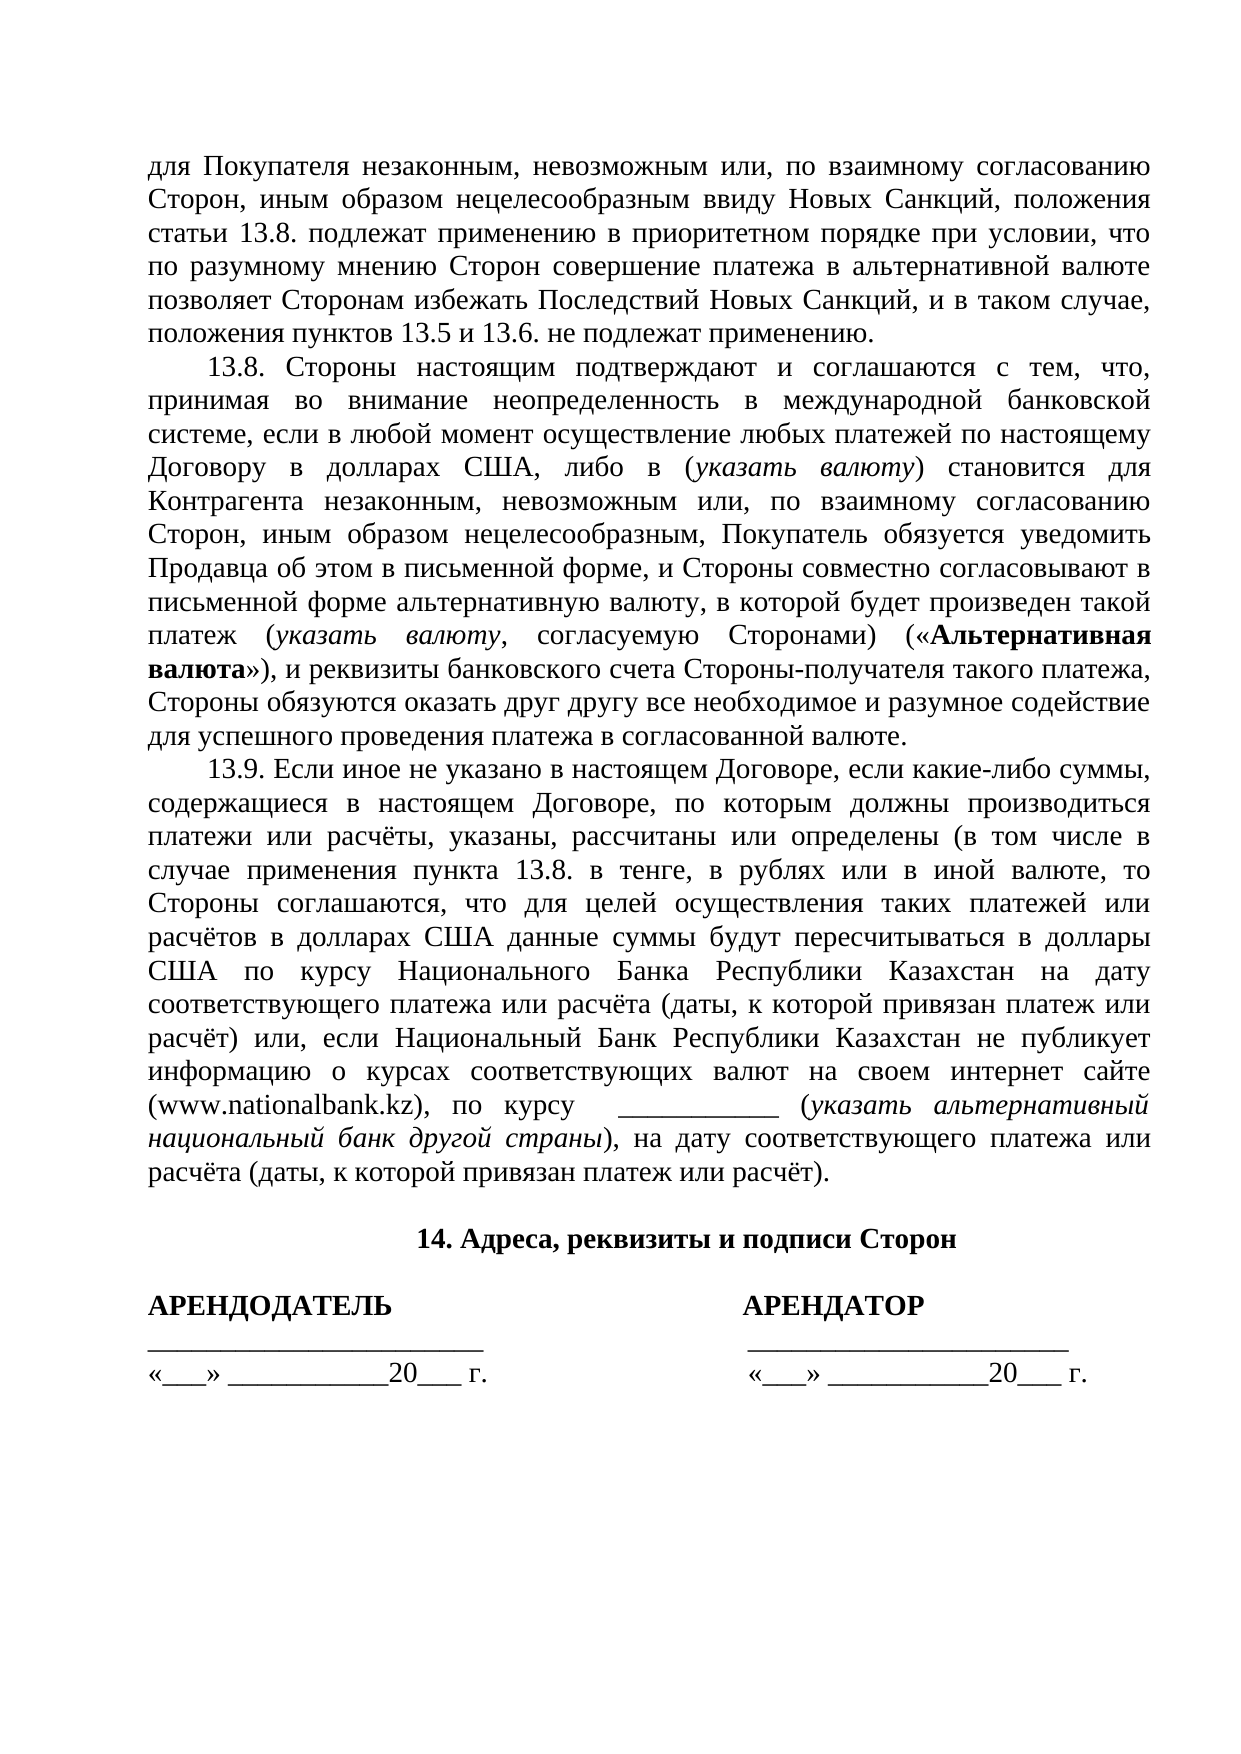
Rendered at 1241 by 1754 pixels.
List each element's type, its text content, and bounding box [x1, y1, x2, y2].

text 14. Адреса, реквизиты и подписи Сторон [148, 1221, 1152, 1254]
text 13.8. Стороны настоящим подтверждают и соглашаются с тем, что, принимая во внимание неопределенность в международной банковской системе, если в любой момент осуществление любых платежей по настоящему Договору в долларах США, либо в (указать валюту) становится для Контрагента незаконным, невозможным или, по взаимному согласованию Сторон, иным образом нецелесообразным, Покупатель обязуется уведомить Продавца об этом в письменной форме, и Стороны совместно согласовывают в письменной форме альтернативную валюту, в которой будет произведен такой платеж (указать валюту, согласуемую Сторонами) («Альтернативная валюта»), и реквизиты банковского счета Стороны-получателя такого платежа, Стороны обязуются оказать друг другу все необходимое и разумное содействие для успешного проведения платежа в согласованной валюте. [148, 349, 1152, 751]
text «___» ___________20___ г. «___» ___________20___ г. [148, 1355, 1152, 1389]
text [148, 148, 1152, 349]
text _______________________ ______________________ [148, 1322, 1152, 1355]
text 13.9. Если иное не указано в настоящем Договоре, если какие-либо суммы, содержащиеся в настоящем Договоре, по которым должны производиться платежи или расчёты, указаны, рассчитаны или определены (в том числе в случае применения пункта 13.8. в тенге, в рублях или в иной валюте, то Стороны соглашаются, что для целей осуществления таких платежей или расчётов в долларах США данные суммы будут пересчитываться в доллары США по курсу Национального Банка Республики Казахстан на дату соответствующего платежа или расчёта (даты, к которой привязан платеж или расчёт) или, если Национальный Банк Республики Казахстан не публикует информацию о курсах соответствующих валют на своем интернет сайте (www.nationalbank.kz), по курсу ___________ (указать альтернативный национальный банк другой страны), на дату соответствующего платежа или расчёта (даты, к которой привязан платеж или расчёт). [148, 751, 1152, 1187]
text АРЕНДОДАТЕЛЬ АРЕНДАТОР [148, 1288, 1152, 1322]
